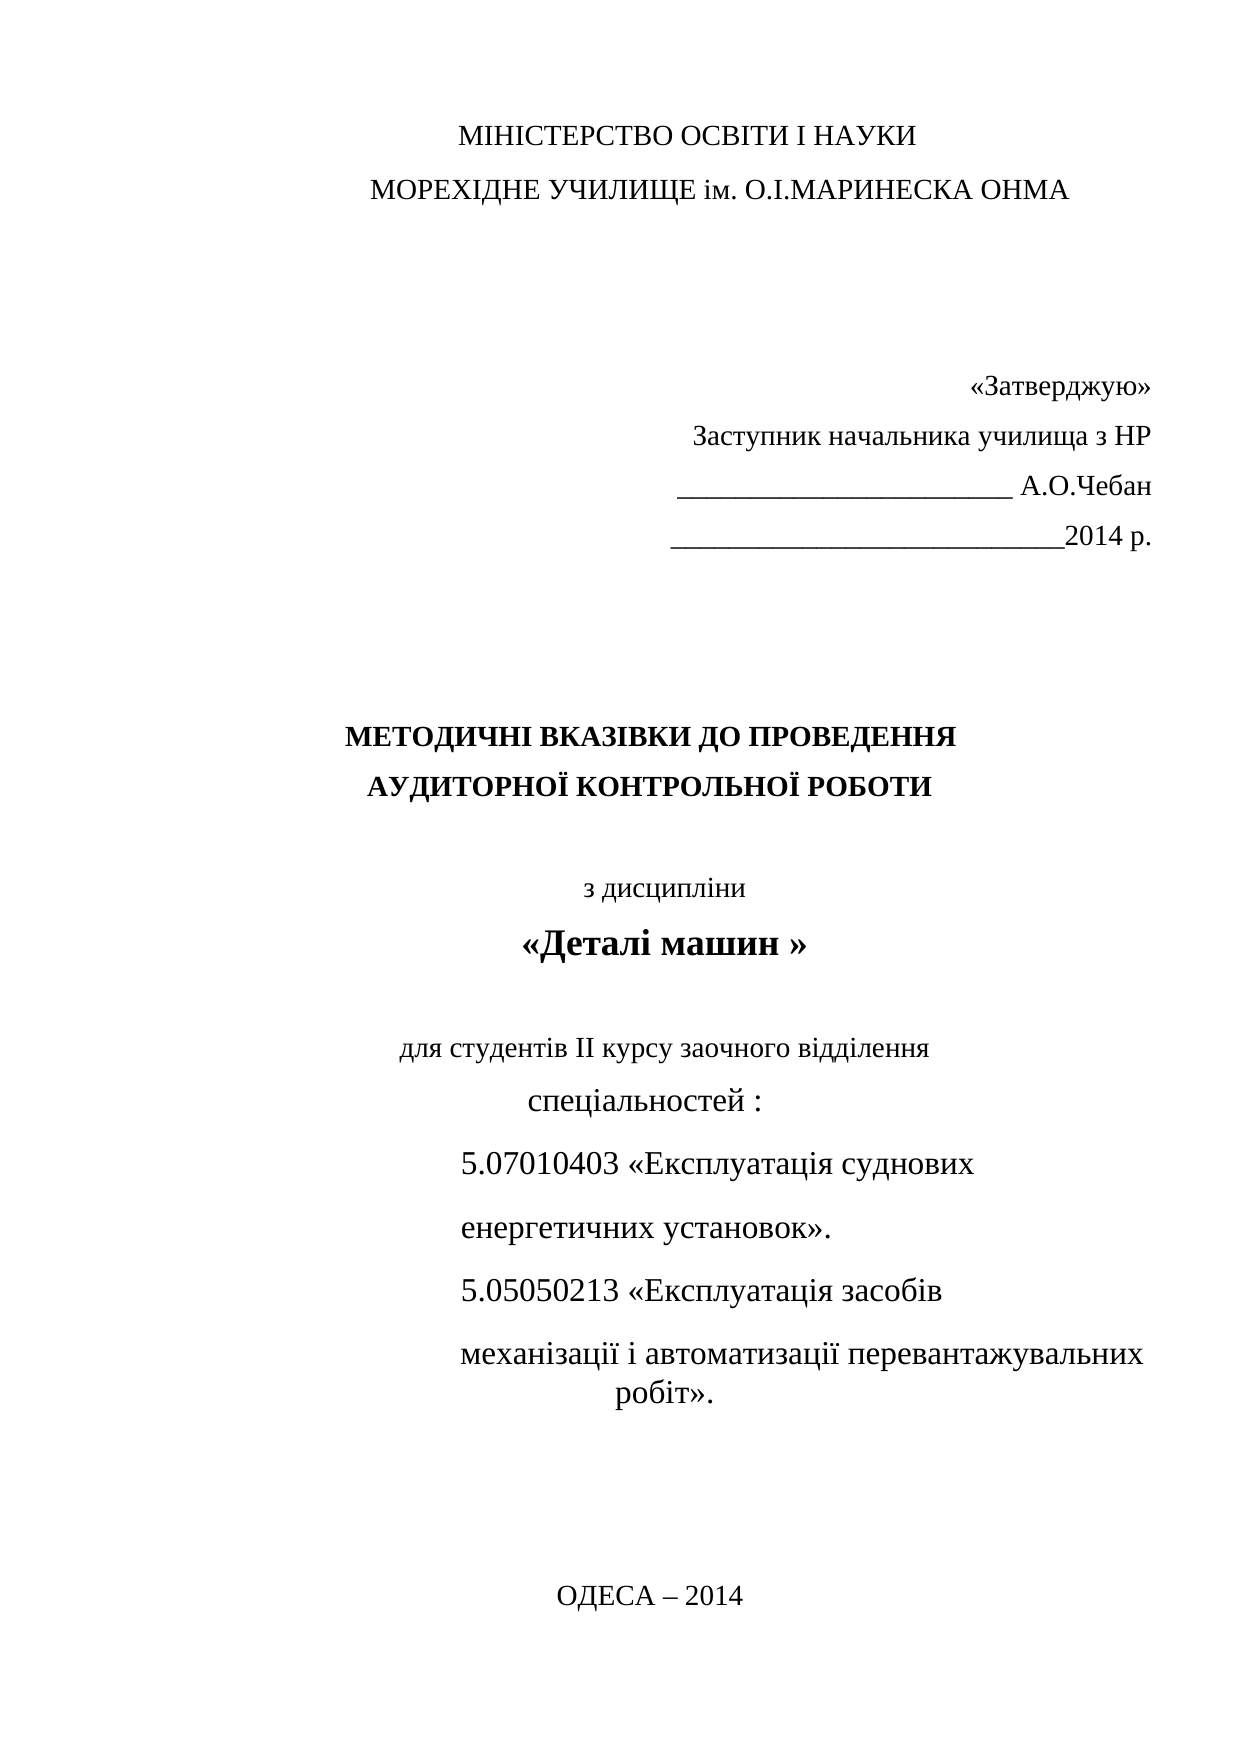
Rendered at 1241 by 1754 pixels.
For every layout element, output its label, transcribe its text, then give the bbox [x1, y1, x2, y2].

text енергетичних установок». [177, 1207, 1152, 1245]
text МОРЕХІДНЕ УЧИЛИЩЕ ім. О.І.МАРИНЕСКА ОНМА [288, 172, 1152, 206]
text для студентів II курсу заочного відділення [177, 1030, 1152, 1064]
text _______________________ А.О.Чебан [177, 468, 1152, 502]
text з дисципліни [177, 870, 1152, 903]
text «Деталі машин » [177, 920, 1152, 963]
text ОДЕСА – 2014 [177, 1578, 1152, 1611]
text 5.07010403 «Експлуатація суднових [177, 1144, 1152, 1182]
text спеціальностей : [177, 1080, 1152, 1119]
text 5.05050213 «Експлуатація засобів [177, 1270, 1152, 1309]
text «Затверджую» [177, 368, 1152, 401]
text механізації і автоматизації перевантажувальних робіт». [177, 1334, 1152, 1410]
text Заступник начальника училища з НР [177, 418, 1152, 452]
text АУДИТОРНОЇ КОНТРОЛЬНОЇ РОБОТИ [177, 769, 1152, 803]
text ___________________________2014 р. [177, 518, 1152, 552]
text МІНІСТЕРСТВО ОСВІТИ І НАУКИ [177, 118, 1152, 152]
text МЕТОДИЧНІ ВКАЗІВКИ ДО ПРОВЕДЕННЯ [177, 719, 1152, 753]
